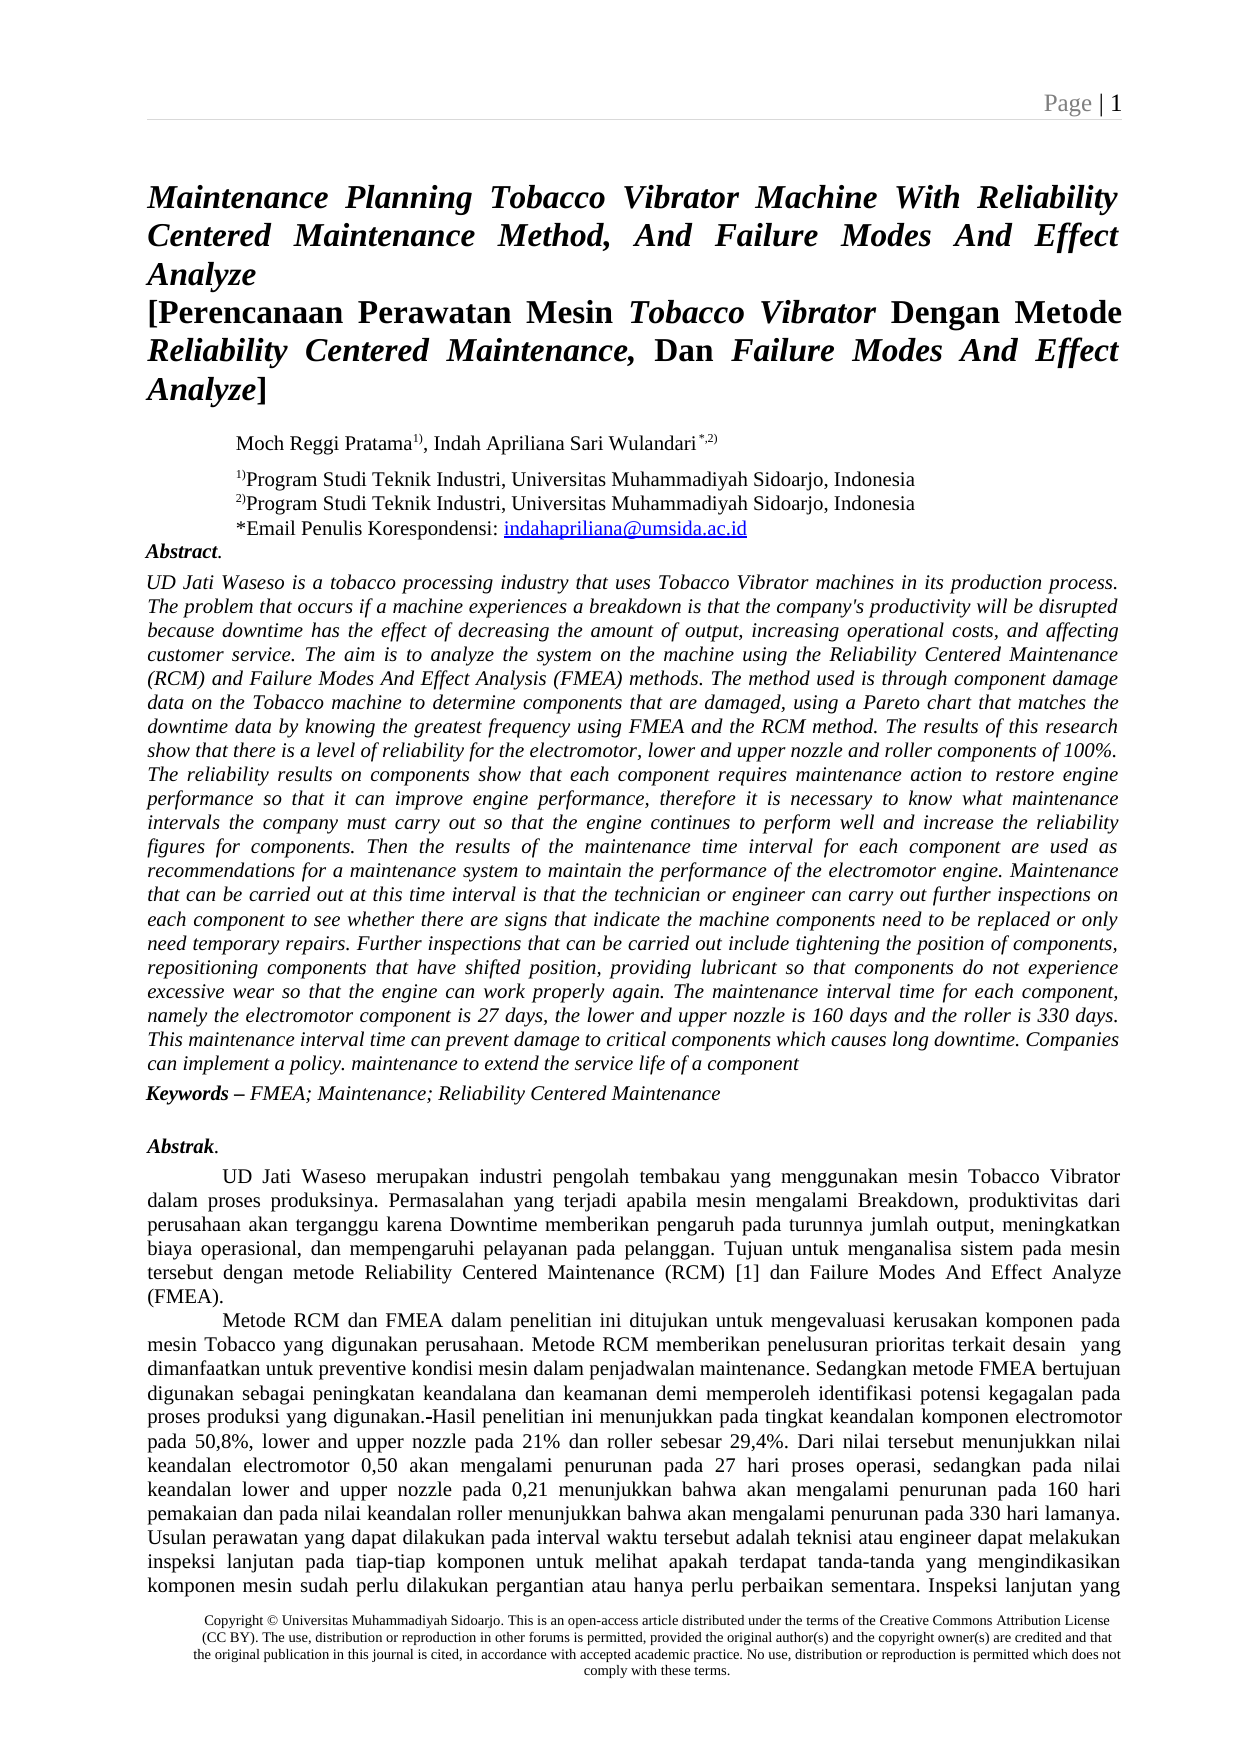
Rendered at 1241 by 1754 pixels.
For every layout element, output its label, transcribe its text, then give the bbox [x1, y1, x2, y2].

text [147, 1308, 1122, 1597]
text UD Jati Waseso is a tobacco processing industry that uses Tobacco Vibrator machines in its production process. The problem that occurs if a machine experiences a breakdown is that the company's productivity will be disrupted because downtime has the effect of decreasing the amount of output, increasing operational costs, and affecting customer service. The aim is to analyze the system on the machine using the Reliability Centered Maintenance (RCM) and Failure Modes And Effect Analysis (FMEA) methods. The method used is through component damage data on the Tobacco machine to determine components that are damaged, using a Pareto chart that matches the downtime data by knowing the greatest frequency using FMEA and the RCM method. The results of this research show that there is a level of reliability for the electromotor, lower and upper nozzle and roller components of 100%. The reliability results on components show that each component requires maintenance action to restore engine performance so that it can improve engine performance, therefore it is necessary to know what maintenance intervals the company must carry out so that the engine continues to perform well and increase the reliability figures for components. Then the results of the maintenance time interval for each component are used as recommendations for a maintenance system to maintain the performance of the electromotor engine. Maintenance that can be carried out at this time interval is that the technician or engineer can carry out further inspections on each component to see whether there are signs that indicate the machine components need to be replaced or only need temporary repairs. Further inspections that can be carried out include tightening the position of components, repositioning components that have shifted position, providing lubricant so that components do not experience excessive wear so that the engine can work properly again. The maintenance interval time for each component, namely the electromotor component is 27 days, the lower and upper nozzle is 160 days and the roller is 330 days. This maintenance interval time can prevent damage to critical components which causes long downtime. Companies can implement a policy. maintenance to extend the service life of a component [146, 569, 1122, 1075]
text 2)Program Studi Teknik Industri, Universitas Muhammadiyah Sidoarjo, Indonesia [236, 491, 1122, 515]
text Moch Reggi Pratama1), Indah Apriliana Sari Wulandari *,2) [236, 431, 1122, 455]
text Maintenance Planning Tobacco Vibrator Machine With Reliability Centered Maintenance Method, And Failure Modes And Effect Analyze [147, 177, 1122, 292]
text UD Jati Waseso merupakan industri pengolah tembakau yang menggunakan mesin Tobacco Vibrator dalam proses produksinya. Permasalahan yang terjadi apabila mesin mengalami Breakdown, produktivitas dari perusahaan akan terganggu karena Downtime memberikan pengaruh pada turunnya jumlah output, meningkatkan biaya operasional, dan mempengaruhi pelayanan pada pelanggan. Tujuan untuk menganalisa sistem pada mesin tersebut dengan metode Reliability Centered Maintenance (RCM) dan Failure Modes And Effect Analyze (FMEA). [88, 1164, 1122, 1308]
text Keywords – FMEA; Maintenance; Reliability Centered Maintenance [146, 1081, 1122, 1105]
text Abstract. [146, 539, 1122, 563]
text *Email Penulis Korespondensi: indahapriliana@umsida.ac.id [236, 515, 1122, 539]
text Abstrak. [103, 1134, 1122, 1158]
text 1)Program Studi Teknik Industri, Universitas Muhammadiyah Sidoarjo, Indonesia [236, 467, 1122, 491]
text [Perencanaan Perawatan Mesin Tobacco Vibrator Dengan Metode Reliability Centered Maintenance, Dan Failure Modes And Effect Analyze] [147, 292, 1122, 407]
